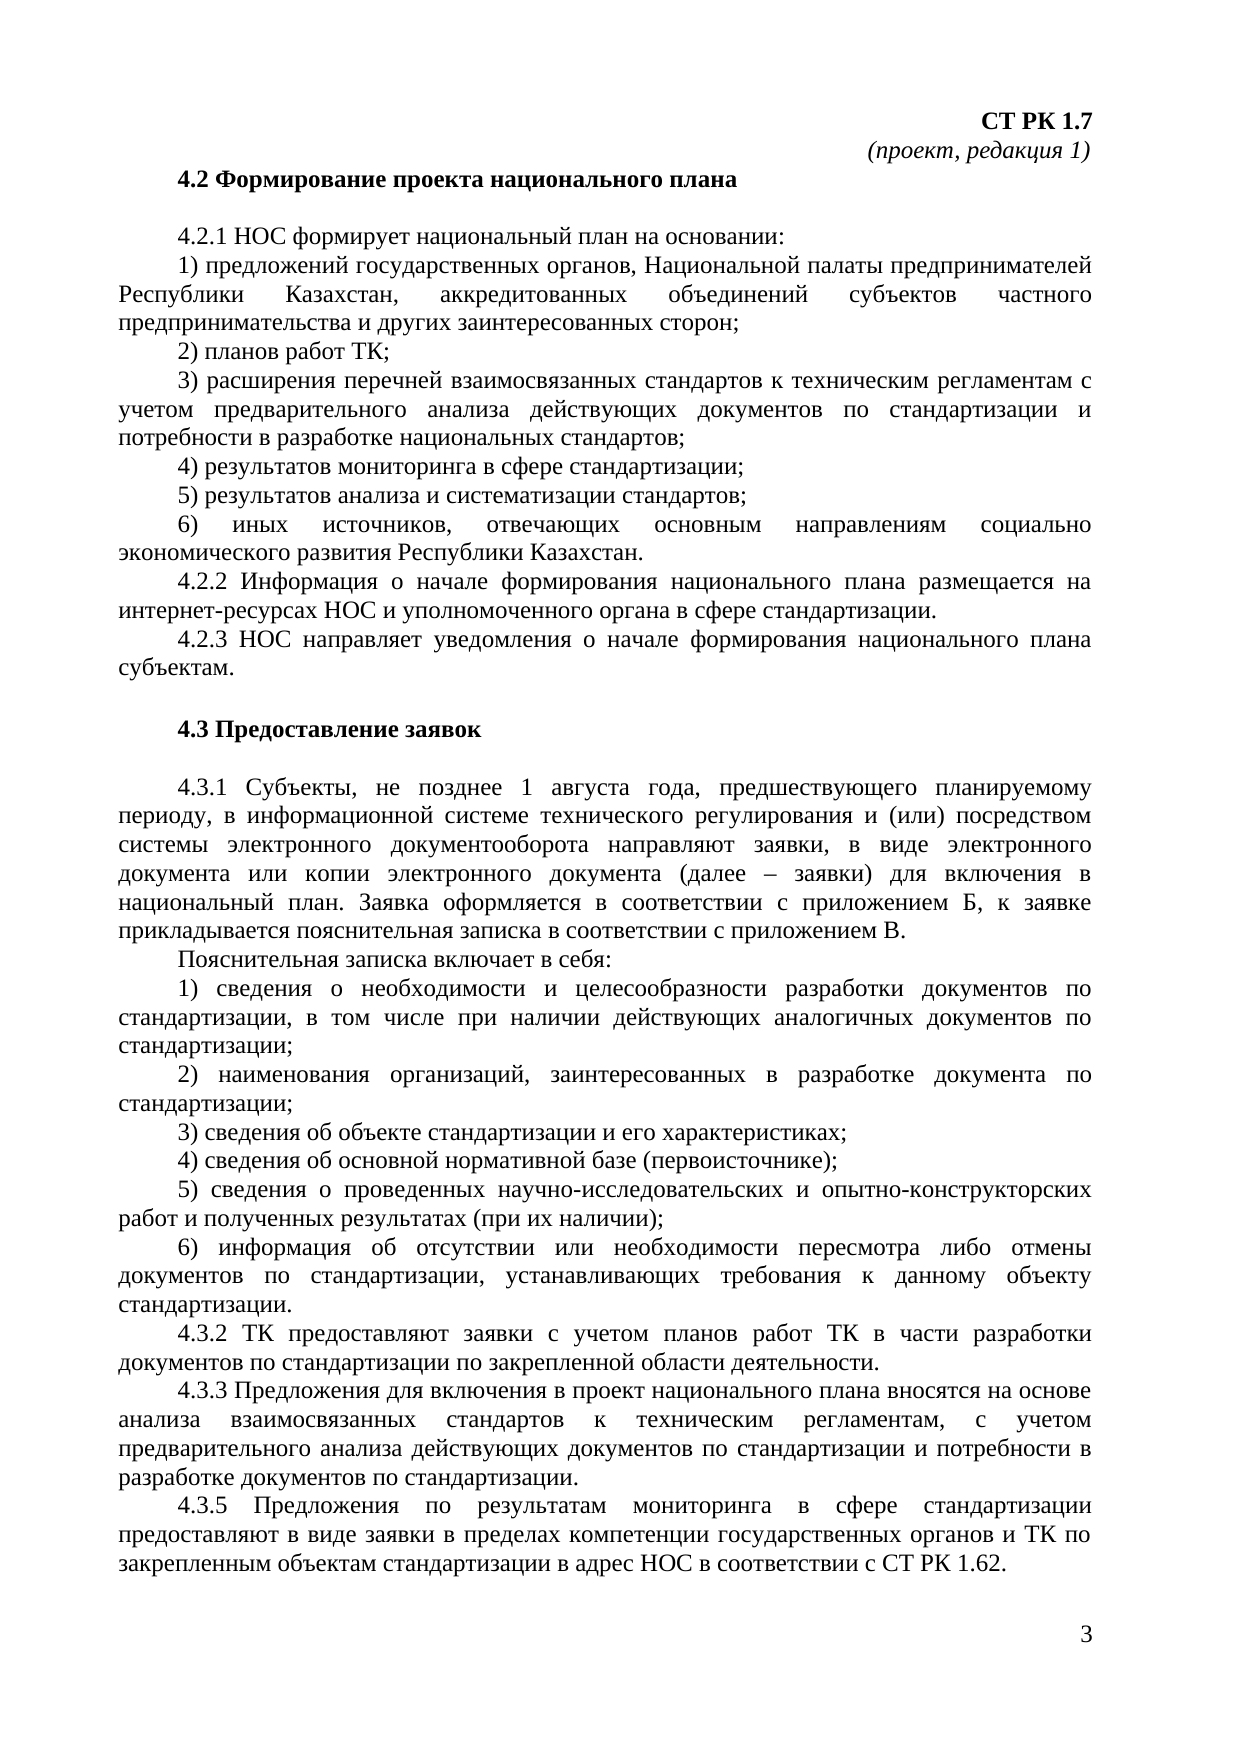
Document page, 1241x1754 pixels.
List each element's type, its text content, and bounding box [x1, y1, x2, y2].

text 1) сведения о необходимости и целесообразности разработки документов по стандартизации, в том числе при наличии действующих аналогичных документов по стандартизации; [118, 973, 1092, 1059]
text 5) результатов анализа и систематизации стандартов; [118, 480, 1092, 509]
text 1) предложений государственных органов, Национальной палаты предпринимателей Республики Казахстан, аккредитованных объединений субъектов частного предпринимательства и других заинтересованных сторон; [118, 250, 1092, 336]
text 6) информация об отсутствии или необходимости пересмотра либо отмены документов по стандартизации, устанавливающих требования к данному объекту стандартизации. [118, 1232, 1092, 1318]
text 4.3.2 ТК предоставляют заявки с учетом планов работ ТК в части разработки документов по стандартизации по закрепленной области деятельности. [118, 1318, 1092, 1375]
subtitle 4.3 Предоставление заявок [118, 714, 1092, 743]
text 2) планов работ ТК; [118, 336, 1092, 365]
text 4) сведения об основной нормативной базе (первоисточнике); [118, 1145, 1092, 1174]
subtitle 4.2 Формирование проекта национального плана [118, 164, 1092, 192]
text 3) сведения об объекте стандартизации и его характеристиках; [118, 1117, 1092, 1145]
text 2) наименования организаций, заинтересованных в разработке документа по стандартизации; [118, 1059, 1092, 1117]
text 4.3.3 Предложения для включения в проект национального плана вносятся на основе анализа взаимосвязанных стандартов к техническим регламентам, с учетом предварительного анализа действующих документов по стандартизации и потребности в разработке документов по стандартизации. [118, 1375, 1092, 1490]
text 4) результатов мониторинга в сфере стандартизации; [118, 451, 1092, 480]
text 3) расширения перечней взаимосвязанных стандартов к техническим регламентам с учетом предварительного анализа действующих документов по стандартизации и потребности в разработке национальных стандартов; [118, 365, 1092, 451]
text 5) сведения о проведенных научно-исследовательских и опытно-конструкторских работ и полученных результатах (при их наличии); [118, 1174, 1092, 1232]
text 4.2.2 Информация о начале формирования национального плана размещается на интернет-ресурсах НОС и уполномоченного органа в сфере стандартизации. [118, 566, 1092, 624]
text 4.3.1 Субъекты, не позднее 1 августа года, предшествующего планируемому периоду, в информационной системе технического регулирования и (или) посредством системы электронного документооборота направляют заявки, в виде электронного документа или копии электронного документа (далее – заявки) для включения в национальный план. Заявка оформляется в соответствии с приложением Б, к заявке прикладывается пояснительная записка в соответствии с приложением В. [118, 772, 1092, 944]
text Пояснительная записка включает в себя: [118, 944, 1092, 973]
text 4.3.5 Предложения по результатам мониторинга в сфере стандартизации предоставляют в виде заявки в пределах компетенции государственных органов и ТК по закрепленным объектам стандартизации в адрес НОС в соответствии с СТ РК 1.62. [118, 1490, 1092, 1577]
text 4.2.1 НОС формирует национальный план на основании: [118, 221, 1092, 250]
text 6) иных источников, отвечающих основным направлениям социально экономического развития Республики Казахстан. [118, 509, 1092, 566]
text 4.2.3 НОС направляет уведомления о начале формирования национального плана субъектам. [118, 624, 1092, 681]
